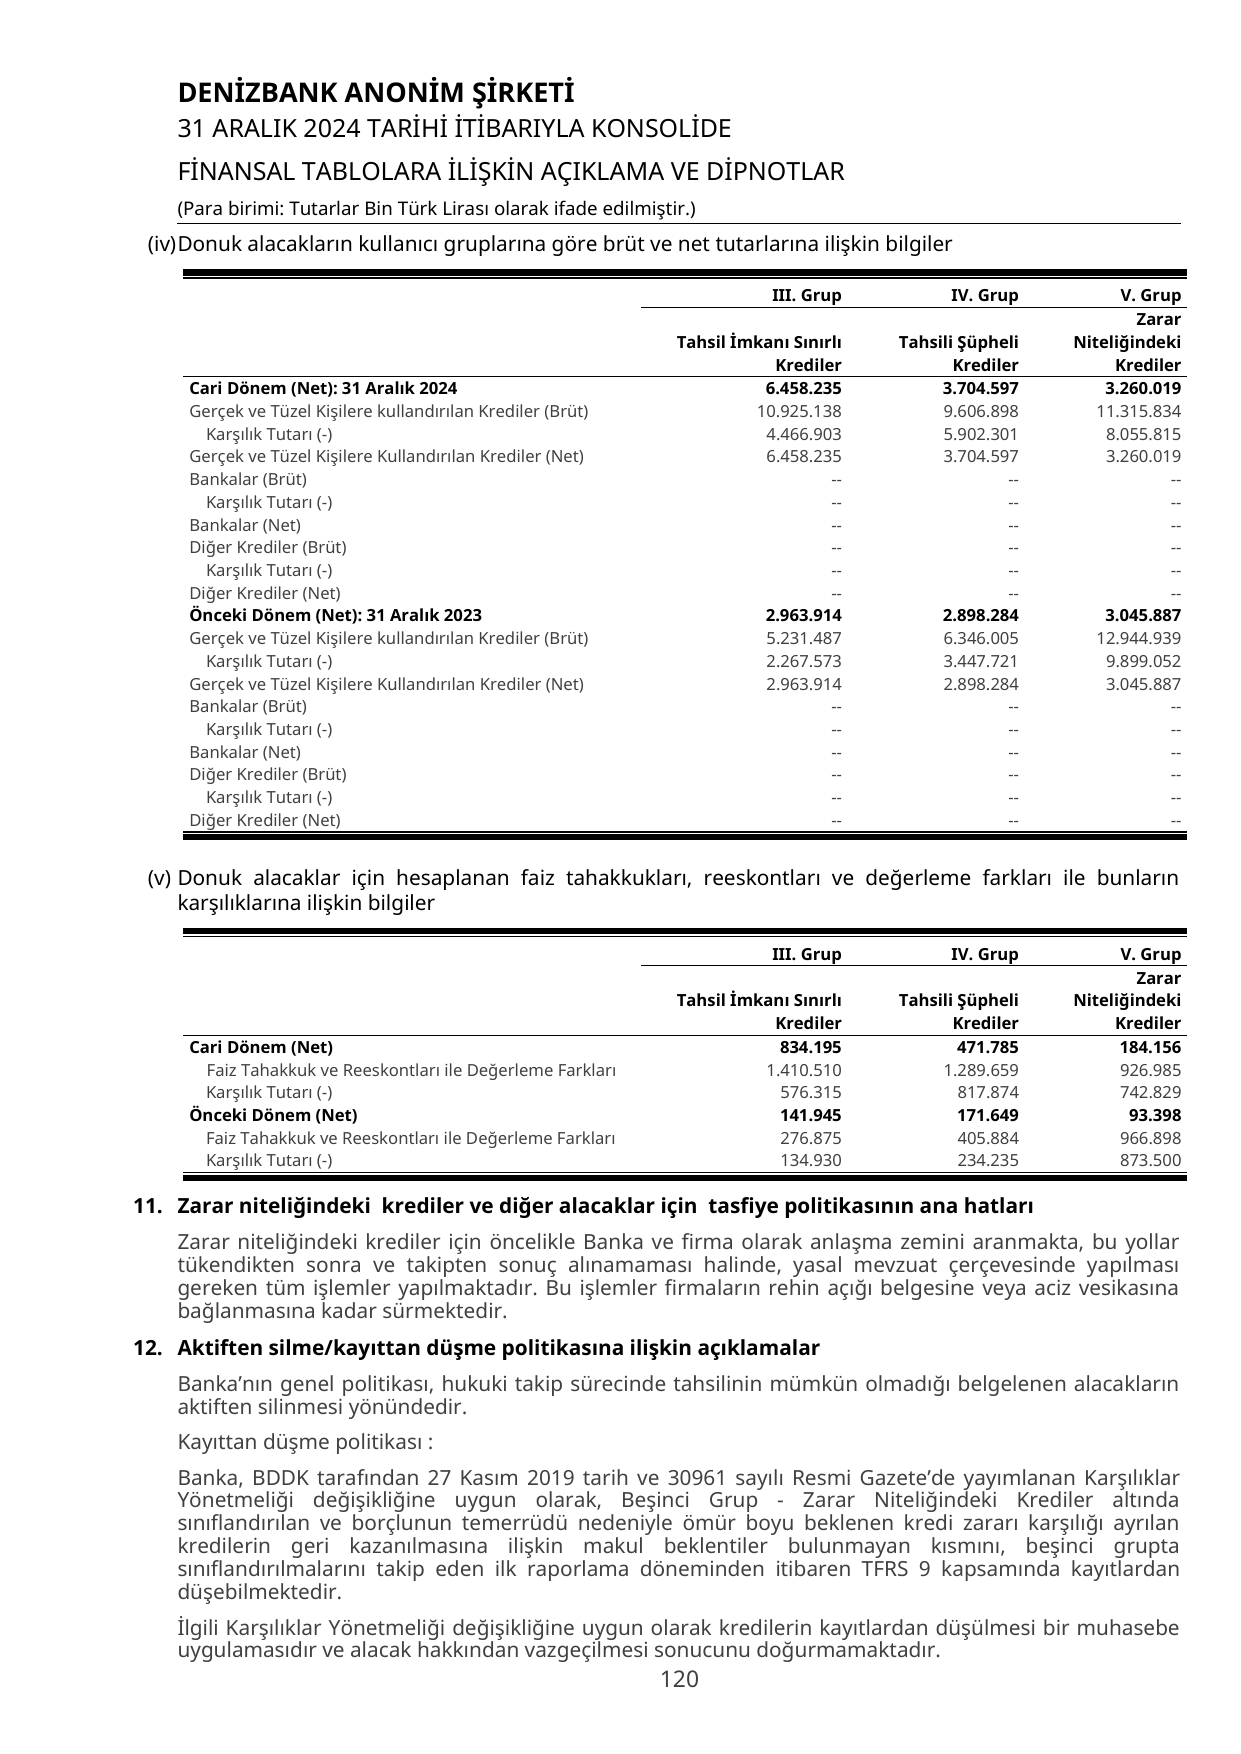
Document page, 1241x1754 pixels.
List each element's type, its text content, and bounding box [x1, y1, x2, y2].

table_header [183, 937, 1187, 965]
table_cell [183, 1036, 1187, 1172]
text Zarar niteliğindeki krediler için öncelikle Banka ve firma olarak anlaşma zemini aranmakta, bu yollar tükendikten sonra ve takipten sonuç alınamaması halinde, yasal mevzuat çerçevesinde yapılması gereken tüm işlemler yapılmaktadır. Bu işlemler firmaların rehin açığı belgesine veya aciz vesikasına bağlanmasına kadar sürmektedir. [177, 1231, 1181, 1323]
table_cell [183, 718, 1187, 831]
text Banka’nın genel politikası, hukuki takip sürecinde tahsilinin mümkün olmadığı belgelenen alacakların aktiften silinmesi yönündedir. [177, 1373, 1181, 1419]
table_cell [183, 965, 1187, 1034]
list Donuk alacaklar için hesaplanan faiz tahakkukları, reeskontları ve değerleme farkları ile bunların karşılıklarına ilişkin bilgiler [148, 865, 1181, 915]
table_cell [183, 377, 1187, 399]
list Zarar niteliğindeki krediler ve diğer alacaklar için tasfiye politikasının ana hatları [133, 1194, 1181, 1219]
text Kayıttan düşme politikası : [177, 1431, 1181, 1454]
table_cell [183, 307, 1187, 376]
text İlgili Karşılıklar Yönetmeliği değişikliğine uygun olarak kredilerin kayıtlardan düşülmesi bir muhasebe uygulamasıdır ve alacak hakkından vazgeçilmesi sonucunu doğurmamaktadır. [177, 1617, 1181, 1662]
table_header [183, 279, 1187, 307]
text Banka, BDDK tarafından 27 Kasım 2019 tarih ve 30961 sayılı Resmi Gazete’de yayımlanan Karşılıklar Yönetmeliği değişikliğine uygun olarak, Beşinci Grup - Zarar Niteliğindeki Krediler altında sınıflandırılan ve borçlunun temerrüdü nedeniyle ömür boyu beklenen kredi zararı karşılığı ayrılan kredilerin geri kazanılmasına ilişkin makul beklentiler bulunmayan kısmını, beşinci grupta sınıflandırılmalarını takip eden ilk raporlama döneminden itibaren TFRS 9 kapsamında kayıtlardan düşebilmektedir. [177, 1467, 1181, 1604]
list Aktiften silme/kayıttan düşme politikasına ilişkin açıklamalar [133, 1335, 1181, 1360]
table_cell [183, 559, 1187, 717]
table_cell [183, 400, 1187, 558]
list Donuk alacakların kullanıcı gruplarına göre brüt ve net tutarlarına ilişkin bilgiler [148, 232, 1181, 257]
